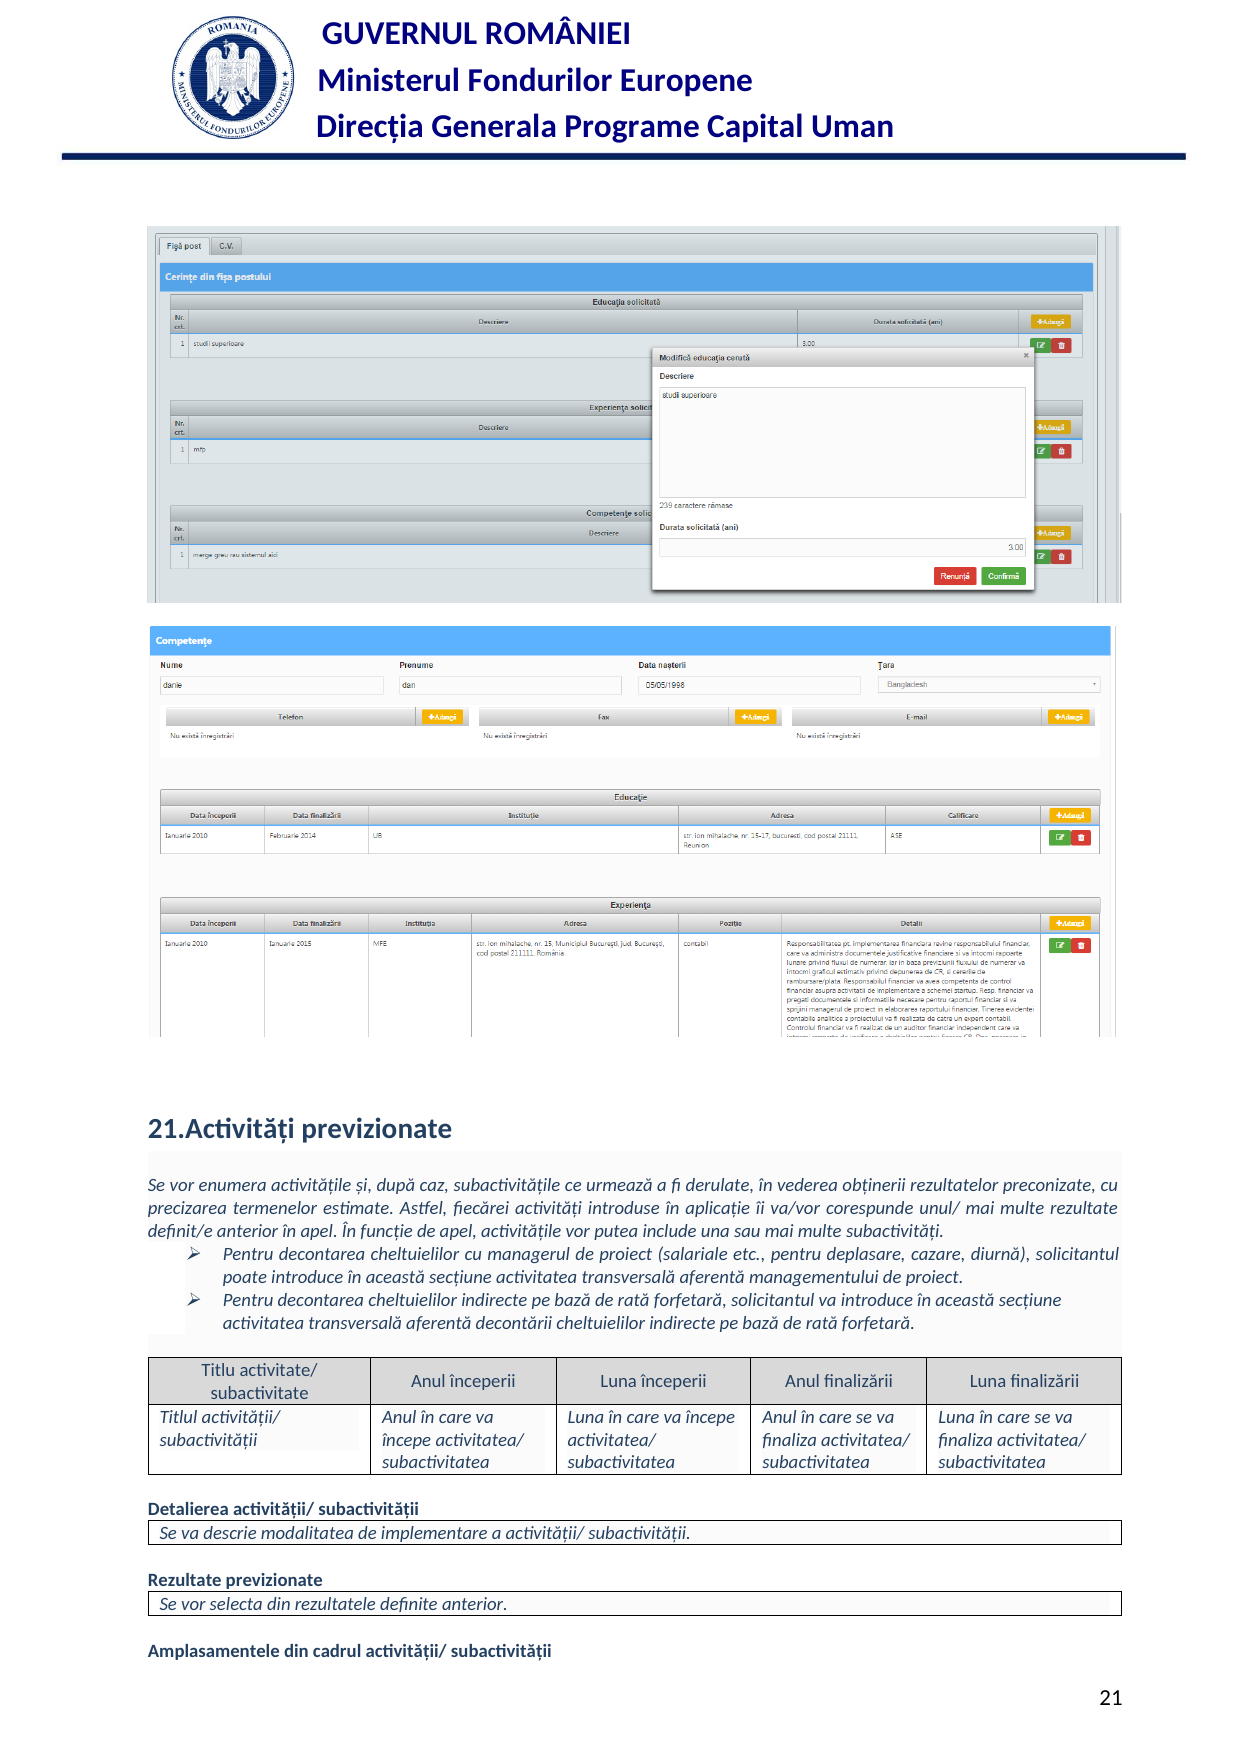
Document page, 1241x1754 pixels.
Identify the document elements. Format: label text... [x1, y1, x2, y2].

table_header Anul începerii [371, 1358, 556, 1404]
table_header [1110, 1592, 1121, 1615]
text Se vor enumera activitățile și, după caz, subactivitățile ce urmează a fi derulate, în vederea obținerii rezultatelor preconizate, cu precizarea termenelor estimate. Astfel, fiecărei activități introduse în aplicație îi va/vor corespunde unul/ mai multe rezultate definit/e anterior în apel. În funcție de apel, activitățile vor putea include una sau mai multe subactivități. [148, 1173, 1122, 1242]
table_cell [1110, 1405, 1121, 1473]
table_header Anul finalizării [751, 1358, 926, 1404]
list Pentru decontarea cheltuielilor cu managerul de proiect (salariale etc., pentru deplasare, cazare, diurnă), solicitantul poate introduce în această secțiune activitatea transversală aferentă managementului de proiect. [185, 1242, 1122, 1288]
picture [147, 626, 1123, 1037]
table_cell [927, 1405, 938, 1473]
text Amplasamentele din cadrul activității/ subactivității [148, 1639, 1122, 1662]
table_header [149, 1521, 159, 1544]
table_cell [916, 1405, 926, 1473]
text Detalierea activității/ subactivității [148, 1497, 1122, 1520]
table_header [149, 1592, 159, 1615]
table_header Titlu activitate/ subactivitate [149, 1358, 370, 1404]
text Rezultate previzionate [148, 1568, 1122, 1591]
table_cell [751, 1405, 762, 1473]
list Pentru decontarea cheltuielilor indirecte pe bază de rată forfetară, solicitantul va introduce în această secțiune activitatea transversală aferentă decontării cheltuielilor indirecte pe bază de rată forfetară. [185, 1288, 1122, 1334]
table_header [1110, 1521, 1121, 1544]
table_header Luna începerii [557, 1358, 750, 1404]
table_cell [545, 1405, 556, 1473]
picture [171, 13, 296, 141]
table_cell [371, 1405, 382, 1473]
picture [31, 145, 1210, 173]
subtitle 21.Activități previzionate [148, 1110, 1122, 1145]
table_header Luna finalizării [927, 1358, 1121, 1404]
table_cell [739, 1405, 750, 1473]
picture [147, 226, 1122, 603]
table_cell Titlul activității/ subactivității [149, 1405, 370, 1473]
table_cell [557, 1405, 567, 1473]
